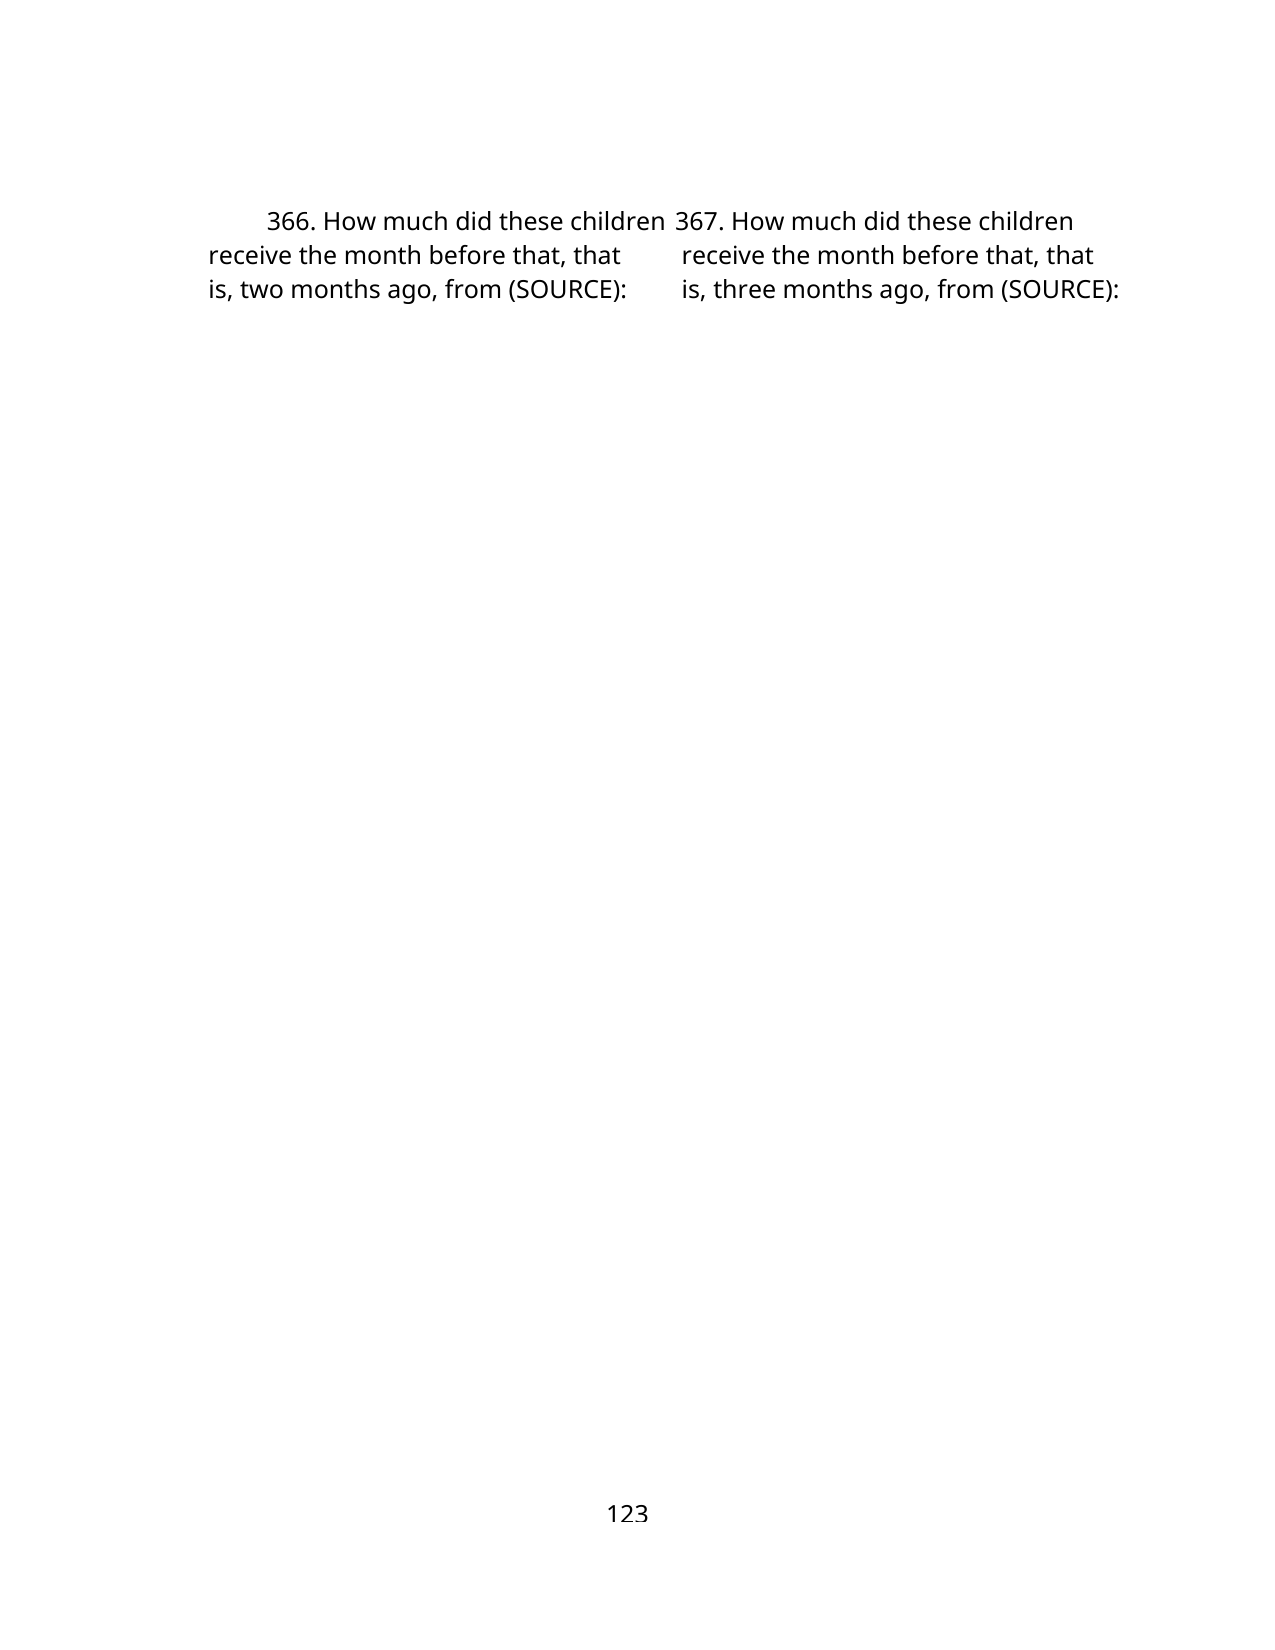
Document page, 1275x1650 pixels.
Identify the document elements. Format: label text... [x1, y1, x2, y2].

text is, two months ago, from (SOURCE): is, three months ago, from (SOURCE): [150, 271, 1209, 306]
text receive the month before that, that receive the month before that, that [150, 237, 1209, 271]
text 366. How much did these children 367. How much did these children [150, 203, 1209, 237]
